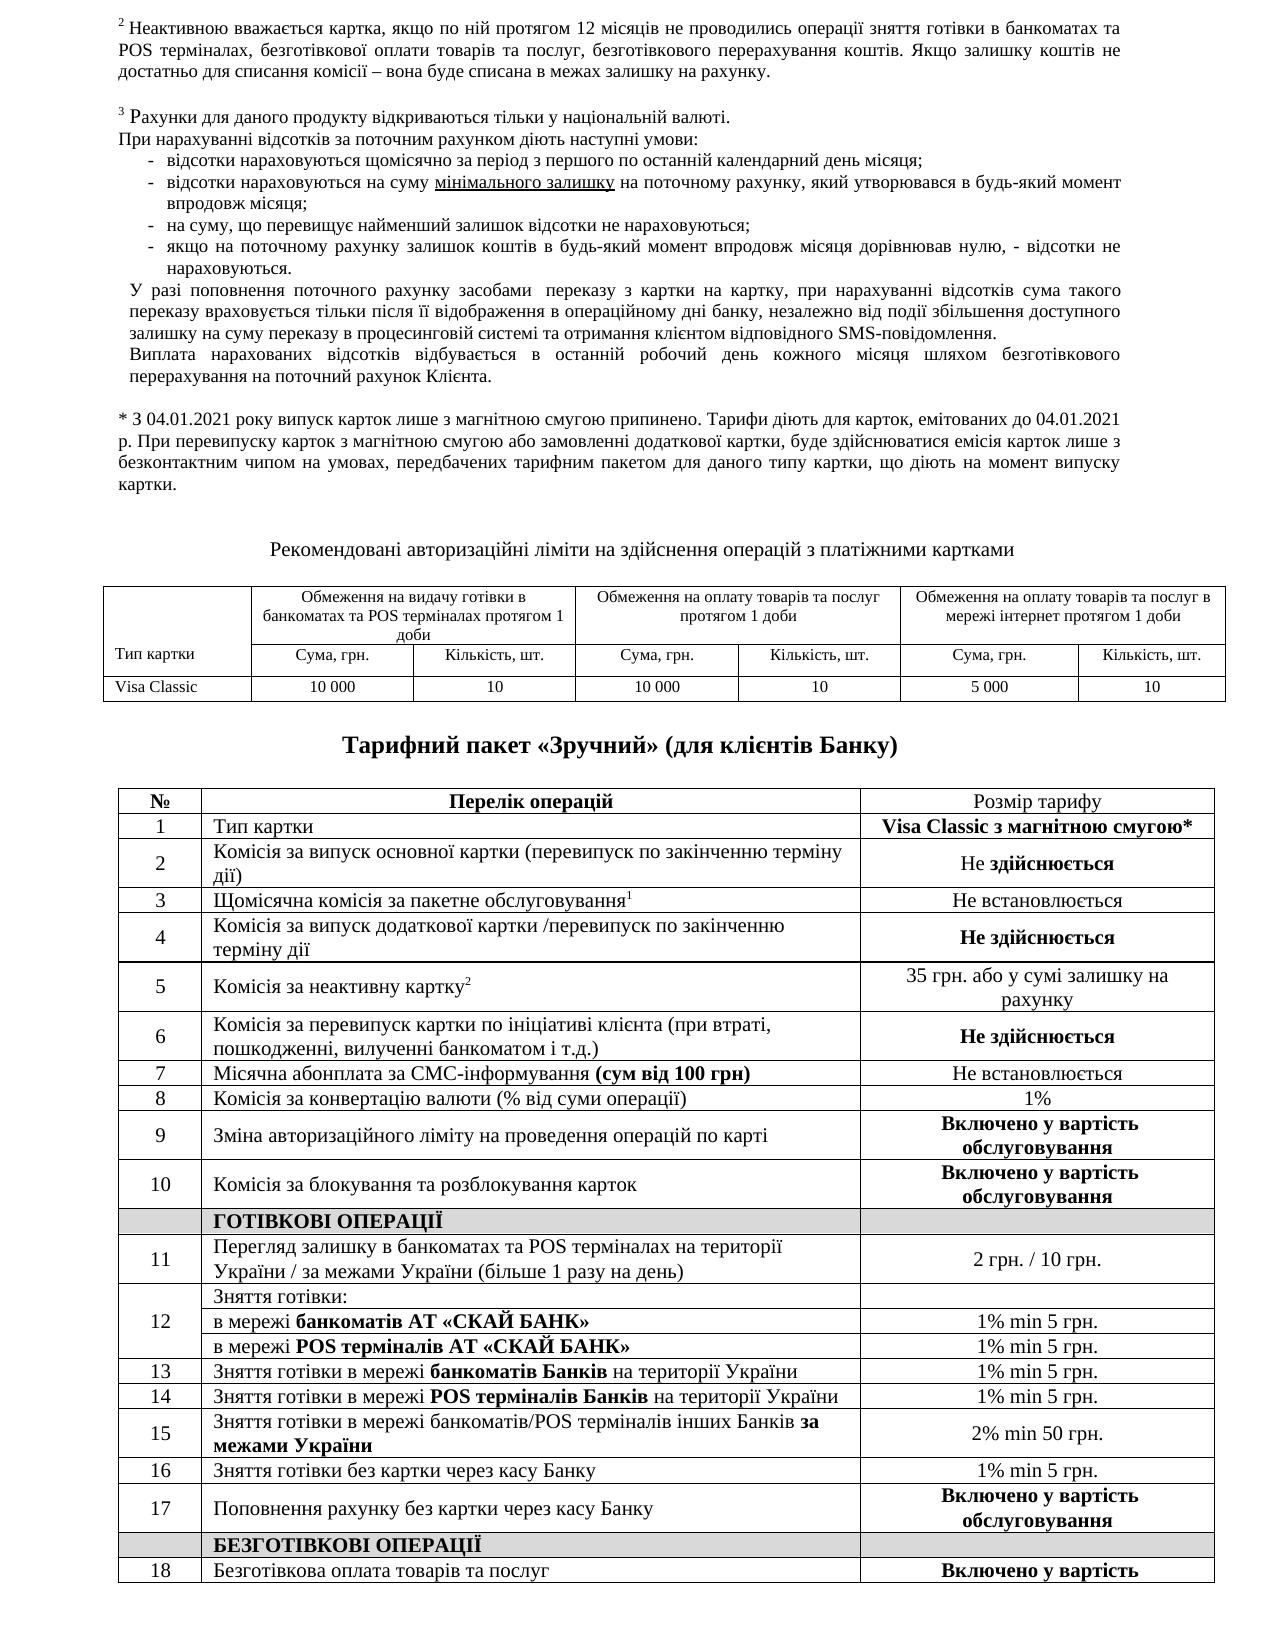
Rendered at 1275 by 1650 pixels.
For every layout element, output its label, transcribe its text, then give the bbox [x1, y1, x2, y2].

table_header № [119, 789, 201, 813]
table_cell Комісія за блокування та розблокування карток [202, 1160, 860, 1208]
table_cell 4 [119, 913, 201, 961]
table_cell 10 [414, 677, 575, 701]
table_cell 7 [119, 1061, 201, 1085]
text У разі поповнення поточного рахунку засобами переказу з картки на картку, при нарахуванні відсотків сума такого переказу враховується тільки після її відображення в операційному дні банку, незалежно від події збільшення доступного залишку на суму переказу в процесинговій системі та отримання клієнтом відповідного SMS-повідомлення. [129, 278, 1122, 343]
table_cell [861, 1284, 1214, 1308]
table_cell Перегляд залишку в банкоматах та POS терміналах на території України / за межами України (більше 1 разу на день) [202, 1235, 860, 1283]
table_cell 11 [119, 1235, 201, 1283]
table_cell [861, 1533, 1214, 1557]
text Виплата нарахованих відсотків відбувається в останній робочий день кожного місяця шляхом безготівкового перерахування на поточний рахунок Клієнта. [129, 343, 1122, 386]
table_cell 6 [119, 1012, 201, 1060]
table_cell Включено у вартість обслуговування [861, 1160, 1214, 1208]
list якщо на поточному рахунку залишок коштів в будь-який момент впродовж місяця дорівнював нулю, - відсотки не нараховуються. [148, 235, 1122, 278]
table_cell ГОТІВКОВІ ОПЕРАЦІЇ [202, 1209, 860, 1233]
table_cell 3 [119, 888, 201, 912]
text Рекомендовані авторизаційні ліміти на здійснення операцій з платіжними картками [118, 537, 1122, 561]
table_cell Зняття готівки в мережі POS терміналів Банків на території України [202, 1384, 860, 1408]
table_cell Поповнення рахунку без картки через касу Банку [202, 1484, 860, 1532]
table_cell 1% min 5 грн. [861, 1384, 1214, 1408]
table_cell Не встановлюється [861, 888, 1214, 912]
table_cell в мережі POS терміналів АТ «СКАЙ БАНК» [202, 1334, 860, 1358]
table_cell Зняття готівки: [202, 1284, 860, 1308]
table_cell Комісія за випуск основної картки (перевипуск по закінченню терміну дії) [202, 839, 860, 887]
table_cell [119, 1533, 201, 1557]
table_cell 10 000 [576, 677, 738, 701]
table_cell 10 [1079, 677, 1225, 701]
table_cell 1% min 5 грн. [861, 1309, 1214, 1333]
table_cell Visa Classic [104, 677, 251, 701]
table_cell 10 [119, 1160, 201, 1208]
text 3 Рахунки для даного продукту відкриваються тільки у національній валюті. [118, 103, 1122, 128]
table_cell Кількість, шт. [739, 645, 900, 676]
list на суму, що перевищує найменший залишок відсотки не нараховуються; [148, 214, 1122, 235]
table_cell 17 [119, 1484, 201, 1532]
table_cell 10 000 [252, 677, 413, 701]
table_header Перелік операцій [202, 789, 860, 813]
table_cell 18 [119, 1558, 201, 1582]
list відсотки нараховуються на суму мінімального залишку на поточному рахунку, який утворювався в будь-який момент впродовж місяця; [148, 171, 1122, 214]
table_cell 13 [119, 1359, 201, 1383]
table_cell 1% min 5 грн. [861, 1458, 1214, 1482]
table_header Розмір тарифу [861, 789, 1214, 813]
table_cell Комісія за випуск додаткової картки /перевипуск по закінченню терміну дії [202, 913, 860, 961]
table_cell Visa Classic з магнітною смугою* [861, 814, 1214, 838]
table_cell Тип картки [202, 814, 860, 838]
table_cell Не здійснюється [861, 913, 1214, 961]
table_cell Зняття готівки без картки через касу Банку [202, 1458, 860, 1482]
table_cell 35 грн. або у сумі залишку на рахунку [861, 963, 1214, 1011]
text Тарифний пакет «Зручний» (для клієнтів Банку) [118, 730, 1122, 759]
table_cell БЕЗГОТІВКОВІ ОПЕРАЦІЇ [202, 1533, 860, 1557]
table_header Обмеження на оплату товарів та послуг протягом 1 доби [576, 587, 900, 644]
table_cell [861, 1558, 1214, 1582]
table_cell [861, 1484, 1214, 1532]
table_cell в мережі банкоматів АТ «СКАЙ БАНК» [202, 1309, 860, 1333]
list відсотки нараховуються щомісячно за період з першого по останній календарний день місяця; [148, 149, 1122, 171]
table_cell 2% min 50 грн. [861, 1409, 1214, 1457]
table_cell 1% [861, 1086, 1214, 1110]
table_cell 1% min 5 грн. [861, 1359, 1214, 1383]
table_cell Місячна абонплата за СМС-інформування (сум від 100 грн) [202, 1061, 860, 1085]
table_cell 1% min 5 грн. [861, 1334, 1214, 1358]
table_cell [119, 1209, 201, 1233]
table_cell 10 [739, 677, 900, 701]
table_cell 16 [119, 1458, 201, 1482]
table_cell Сума, грн. [576, 645, 738, 676]
table_header Тип картки [104, 587, 251, 676]
table_cell 12 [119, 1284, 201, 1358]
table_cell Кількість, шт. [1079, 645, 1225, 676]
table_cell Комісія за перевипуск картки по ініціативі клієнта (при втраті, пошкодженні, вилученні банкоматом і т.д.) [202, 1012, 860, 1060]
table_cell Кількість, шт. [414, 645, 575, 676]
table_cell [861, 1209, 1214, 1233]
table_cell 2 грн. / 10 грн. [861, 1235, 1214, 1283]
table_cell 8 [119, 1086, 201, 1110]
table_cell Сума, грн. [901, 645, 1078, 676]
text При нарахуванні відсотків за поточним рахунком діють наступні умови: [118, 128, 1122, 149]
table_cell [202, 1558, 860, 1582]
text 2 Неактивною вважається картка, якщо по ній протягом 12 місяців не проводились операції зняття готівки в банкоматах та POS терміналах, безготівкової оплати товарів та послуг, безготівкового перерахування коштів. Якщо залишку коштів не достатньо для списання комісії – вона буде списана в межах залишку на рахунку. [118, 15, 1122, 82]
table_header Обмеження на видачу готівки в банкоматах та POS терміналах протягом 1 доби [252, 587, 575, 644]
table_cell 9 [119, 1111, 201, 1159]
table_cell 14 [119, 1384, 201, 1408]
table_cell Не встановлюється [861, 1061, 1214, 1085]
table_cell Сума, грн. [252, 645, 413, 676]
table_header Обмеження на оплату товарів та послуг в мережі інтернет протягом 1 доби [901, 587, 1225, 644]
table_cell 15 [119, 1409, 201, 1457]
text * З 04.01.2021 року випуск карток лише з магнітною смугою припинено. Тарифи діють для карток, емітованих до 04.01.2021 р. При перевипуску карток з магнітною смугою або замовленні додаткової картки, буде здійснюватися емісія карток лише з безконтактним чипом на умовах, передбачених тарифним пакетом для даного типу картки, що діють на момент випуску картки. [118, 408, 1122, 494]
table_cell 2 [119, 839, 201, 887]
table_cell Не здійснюється [861, 1012, 1214, 1060]
table_cell Включено у вартість обслуговування [861, 1111, 1214, 1159]
table_cell 1 [119, 814, 201, 838]
table_cell Зміна авторизаційного ліміту на проведення операцій по карті [202, 1111, 860, 1159]
table_cell Зняття готівки в мережі банкоматів/POS терміналів інших Банків за межами України [202, 1409, 860, 1457]
table_cell 5 000 [901, 677, 1078, 701]
table_cell Щомісячна комісія за пакетне обслуговування1 [202, 888, 860, 912]
table_cell Зняття готівки в мережі банкоматів Банків на території України [202, 1359, 860, 1383]
table_cell Комісія за неактивну картку2 [202, 963, 860, 1011]
table_cell 5 [119, 963, 201, 1011]
table_cell Комісія за конвертацію валюти (% від суми операції) [202, 1086, 860, 1110]
table_cell Не здійснюється [861, 839, 1214, 887]
